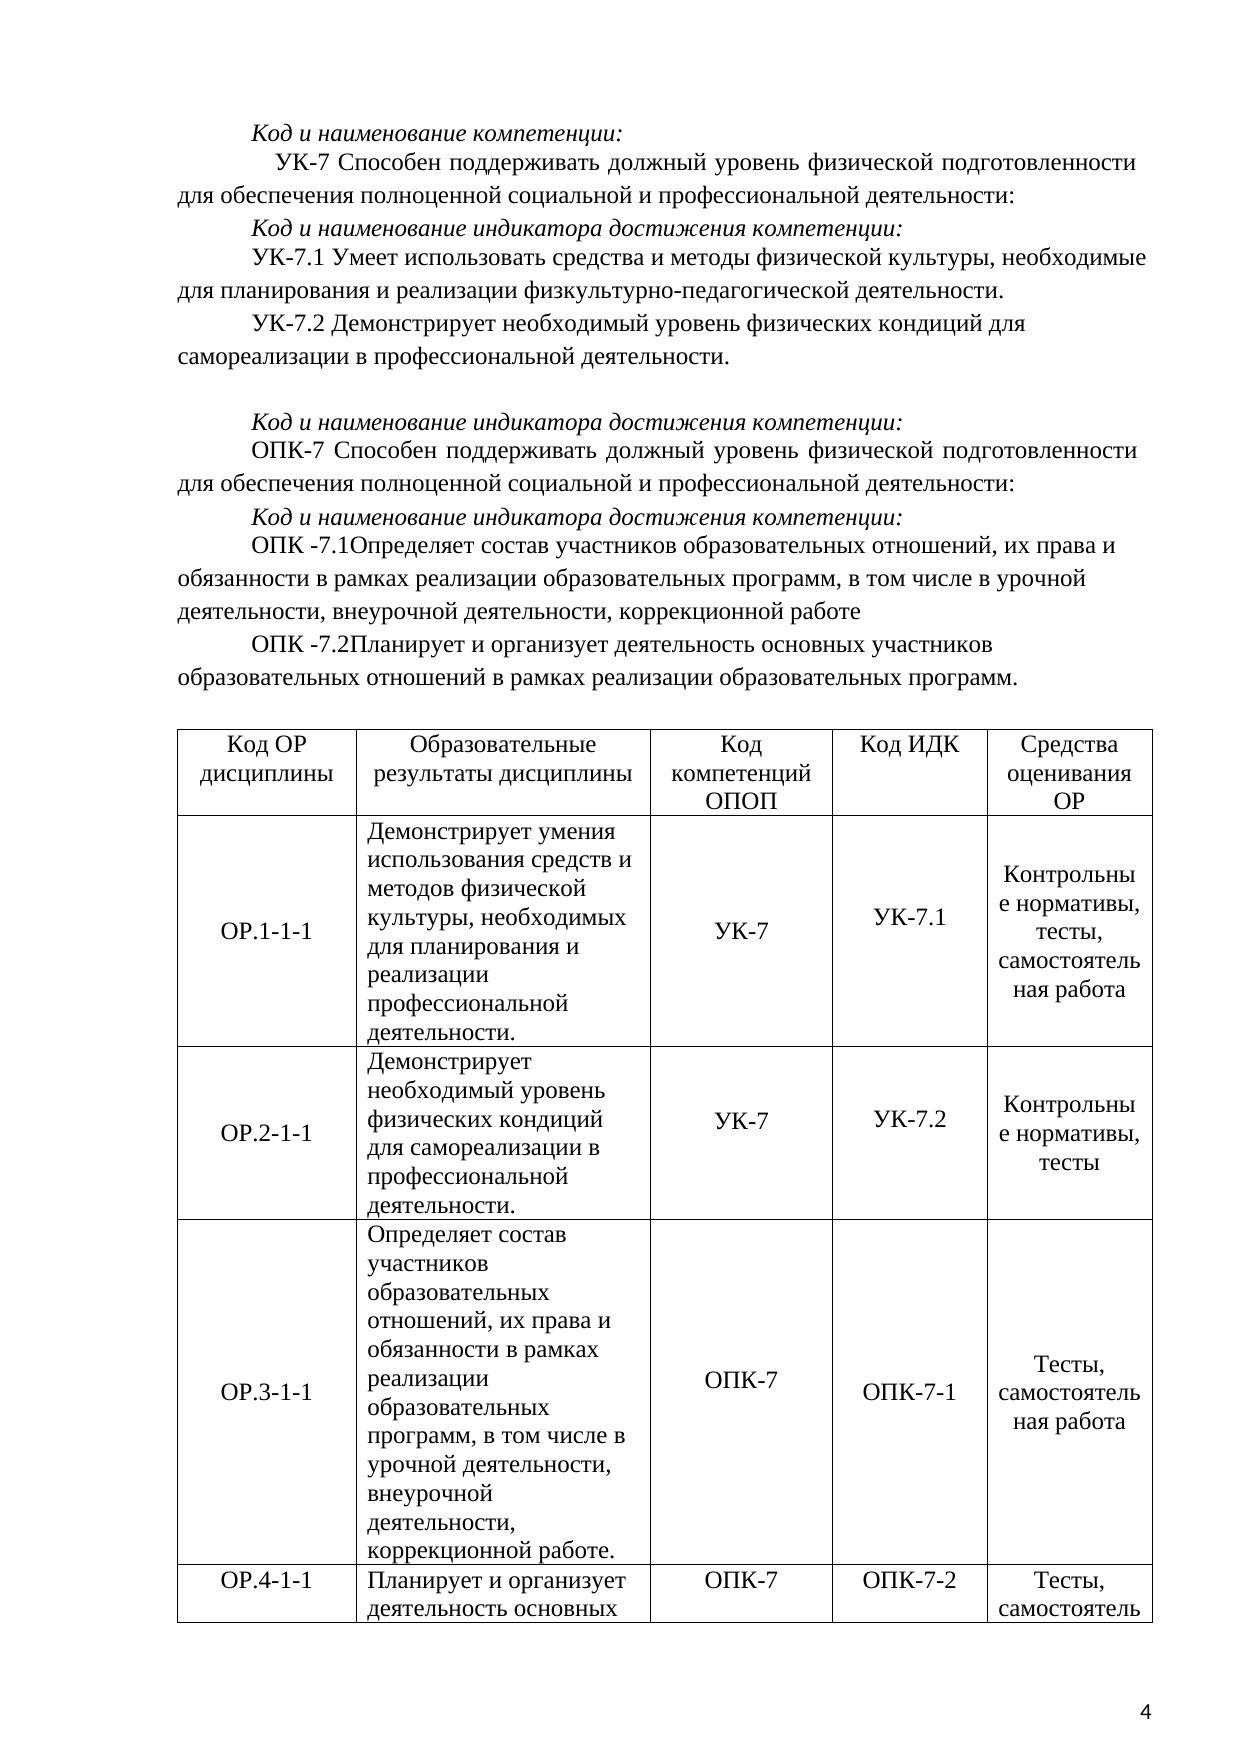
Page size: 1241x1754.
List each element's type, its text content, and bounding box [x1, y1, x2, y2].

table_cell Тесты, самостоятельная работа [988, 1220, 1152, 1564]
table_header Образовательные результаты дисциплины [357, 730, 650, 815]
text Код и наименование индикатора достижения компетенции: [177, 502, 1138, 530]
table_cell Демонстрирует умения использования средств и методов физической культуры, необходимых для планирования и реализации профессиональной деятельности. [357, 816, 650, 1046]
table_cell ОПК-7 [651, 1220, 832, 1564]
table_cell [988, 1565, 1152, 1622]
table_header Средства оценивания ОР [988, 730, 1152, 815]
table_cell УК-7 [651, 1047, 832, 1219]
table_cell ОПК-7-2 [833, 1565, 987, 1622]
table_cell ОР.1-1-1 [178, 816, 356, 1046]
table_cell ОПК-7-1 [833, 1220, 987, 1564]
text ОПК-7 Способен поддерживать должный уровень физической подготовленности для обеспечения полноценной социальной и профессиональной деятельности: [177, 436, 1138, 497]
text УК-7 Способен поддерживать должный уровень физической подготовленности для обеспечения полноценной социальной и профессиональной деятельности: [177, 147, 1138, 209]
table_header Код ОР дисциплины [178, 730, 356, 815]
text ОПК -7.1Определяет состав участников образовательных отношений, их права и обязанности в рамках реализации образовательных программ, в том числе в урочной деятельности, внеурочной деятельности, коррекционной работе [177, 530, 1152, 625]
table_cell Контрольные нормативы, тесты [988, 1047, 1152, 1219]
text Код и наименование индикатора достижения компетенции: [177, 407, 1138, 436]
table_header Код компетенций ОПОП [651, 730, 832, 815]
table_header Код ИДК [833, 730, 987, 815]
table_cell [357, 1565, 650, 1622]
table_cell Контрольные нормативы, тесты, самостоятельная работа [988, 816, 1152, 1046]
table_cell УК-7.2 [833, 1047, 987, 1219]
text Код и наименование индикатора достижения компетенции: [177, 213, 1138, 242]
table_cell ОР.3-1-1 [178, 1220, 356, 1564]
table_cell ОР.4-1-1 [178, 1565, 356, 1622]
table_cell УК-7.1 [833, 816, 987, 1046]
table_cell Демонстрирует необходимый уровень физических кондиций для самореализации в профессиональной деятельности. [357, 1047, 650, 1219]
text ОПК -7.2Планирует и организует деятельность основных участников образовательных отношений в рамках реализации образовательных программ. [177, 629, 1152, 691]
table_cell Определяет состав участников образовательных отношений, их права и обязанности в рамках реализации образовательных программ, в том числе в урочной деятельности, внеурочной деятельности, коррекционной работе. [357, 1220, 650, 1564]
text УК-7.2 Демонстрирует необходимый уровень физических кондиций для самореализации в профессиональной деятельности. [177, 308, 1152, 369]
table_cell УК-7 [651, 816, 832, 1046]
table_cell ОПК-7 [651, 1565, 832, 1622]
text УК-7.1 Умеет использовать средства и методы физической культуры, необходимые для планирования и реализации физкультурно-педагогической деятельности. [177, 242, 1152, 303]
table_cell ОР.2-1-1 [178, 1047, 356, 1219]
text Код и наименование компетенции: [177, 118, 1138, 147]
